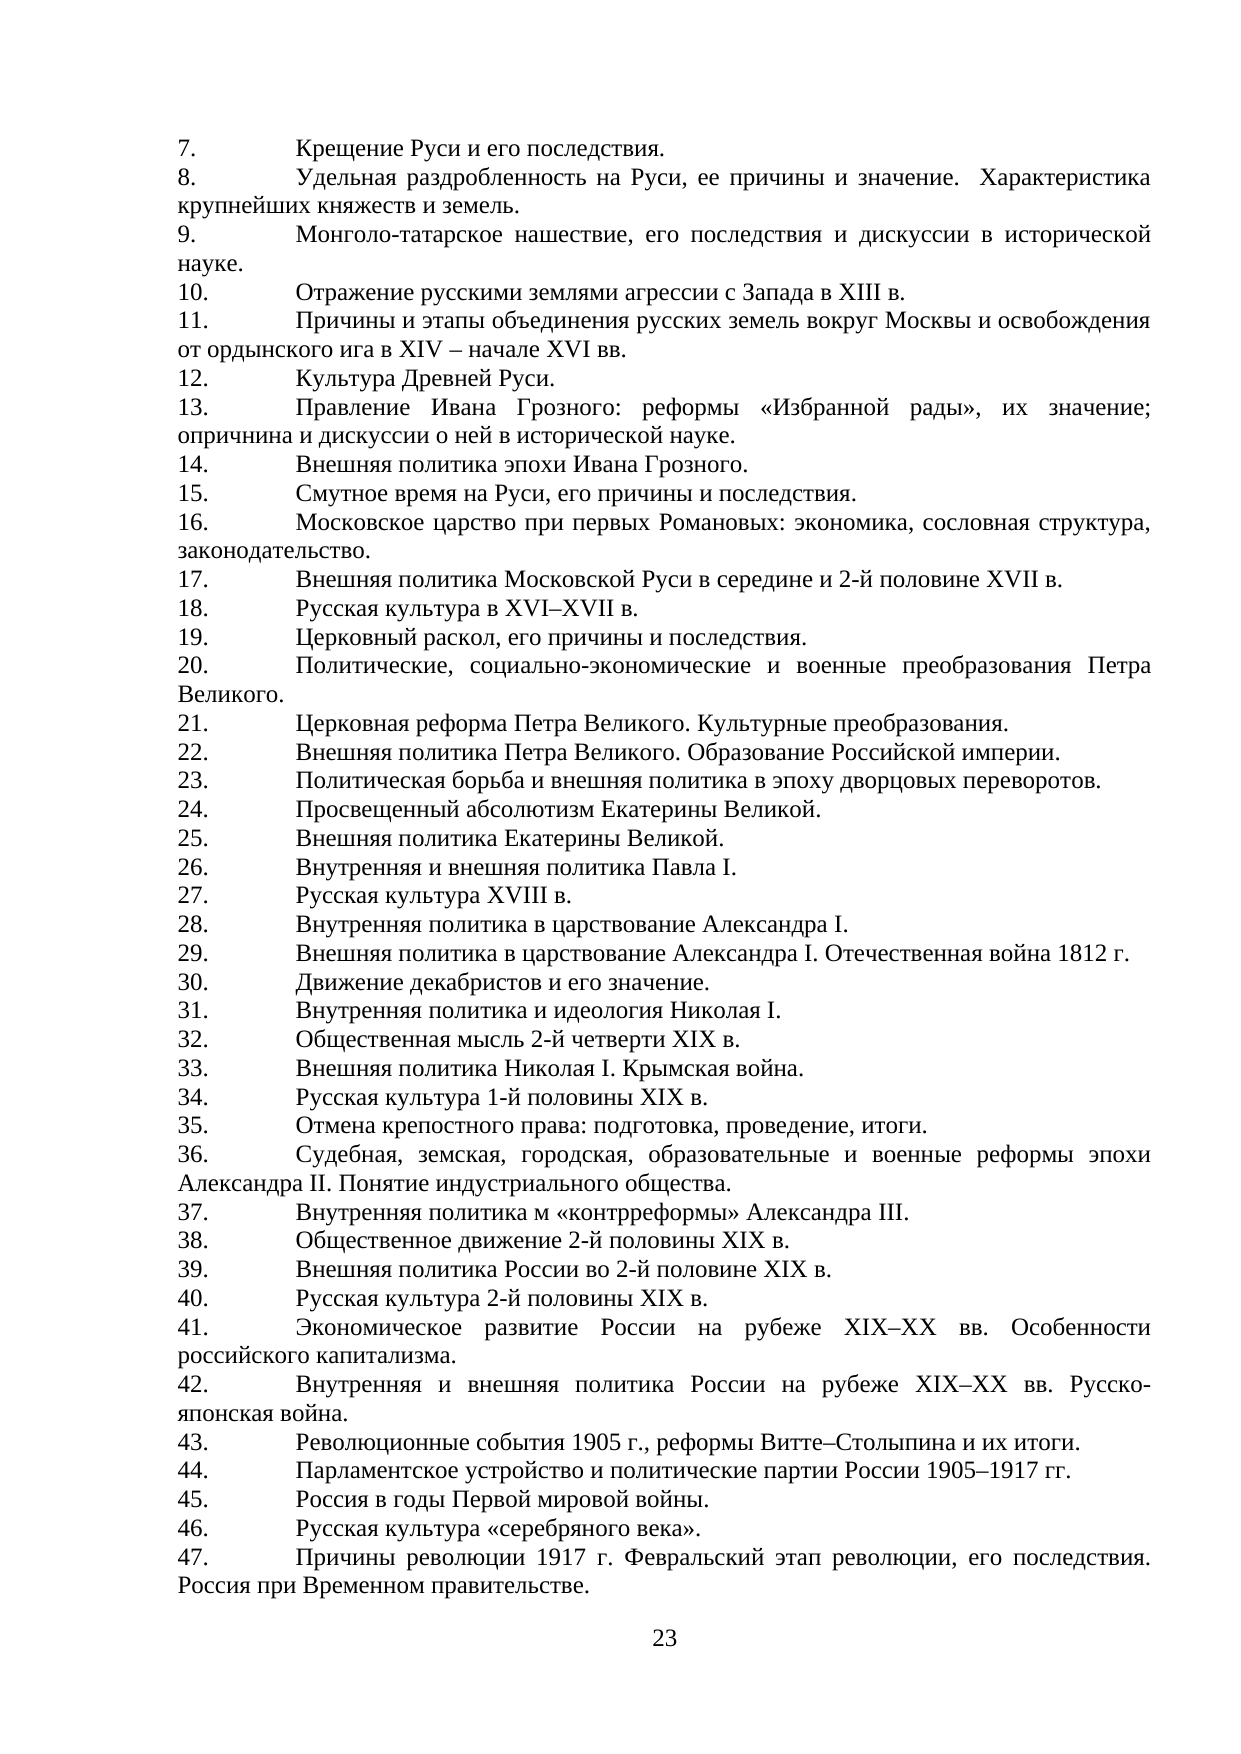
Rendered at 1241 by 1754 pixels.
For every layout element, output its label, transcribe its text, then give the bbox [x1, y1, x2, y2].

list Внешняя политика в царствование Александра I. Отечественная война . [177, 938, 1152, 967]
list Внешняя политика эпохи Ивана Грозного. [177, 449, 1152, 478]
list Культура Древней Руси. [177, 363, 1152, 392]
list Русская культура 2-й половины XIX в. [177, 1283, 1152, 1312]
list Внешняя политика Николая I. Крымская война. [177, 1053, 1152, 1082]
list Правление Ивана Грозного: реформы «Избранной рады», их значение; опричнина и дискуссии о ней в исторической науке. [177, 392, 1152, 449]
list Отмена крепостного права: подготовка, проведение, итоги. [177, 1110, 1152, 1139]
list Внутренняя политика м «контрреформы» Александра III. [177, 1197, 1152, 1225]
list Причины и этапы объединения русских земель вокруг Москвы и освобождения от ордынского ига в XIV – начале XVI вв. [177, 305, 1152, 363]
list Движение декабристов и его значение. [177, 967, 1152, 995]
list Смутное время на Руси, его причины и последствия. [177, 478, 1152, 507]
list Экономическое развитие России на рубеже XIX–XX вв. Особенности российского капитализма. [177, 1312, 1152, 1369]
list Революционные события ., реформы Витте–Столыпина и их итоги. [177, 1427, 1152, 1455]
list Политическая борьба и внешняя политика в эпоху дворцовых переворотов. [177, 765, 1152, 794]
list Внешняя политика Екатерины Великой. [177, 823, 1152, 852]
list Церковный раскол, его причины и последствия. [177, 622, 1152, 650]
list Просвещенный абсолютизм Екатерины Великой. [177, 794, 1152, 823]
list Удельная раздробленность на Руси, ее причины и значение. Характеристика крупнейших княжеств и земель. [177, 162, 1152, 219]
list Русская культура в XVI–XVII в. [177, 593, 1152, 622]
list Отражение русскими землями агрессии с Запада в XIII в. [177, 277, 1152, 305]
list Внутренняя и внешняя политика России на рубеже XIX–XX вв. Русско-японская война. [177, 1369, 1152, 1427]
list Общественная мысль 2-й четверти XIX в. [177, 1024, 1152, 1053]
list Церковная реформа Петра Великого. Культурные преобразования. [177, 708, 1152, 737]
list Внутренняя политика и идеология Николая I. [177, 995, 1152, 1024]
list Монголо-татарское нашествие, его последствия и дискуссии в исторической науке. [177, 219, 1152, 277]
list Крещение Руси и его последствия. [177, 133, 1152, 162]
list Судебная, земская, городская, образовательные и военные реформы эпохи Александра II. Понятие индустриального общества. [177, 1139, 1152, 1197]
list Парламентское устройство и политические партии России 1905–1917 гг. [177, 1455, 1152, 1484]
list Внешняя политика Петра Великого. Образование Российской империи. [177, 737, 1152, 765]
list Русская культура XVIII в. [177, 880, 1152, 909]
list Русская культура 1-й половины XIX в. [177, 1082, 1152, 1110]
list Внешняя политика России во 2-й половине XIX в. [177, 1254, 1152, 1283]
list Политические, социально-экономические и военные преобразования Петра Великого. [177, 650, 1152, 708]
list Россия в годы Первой мировой войны. [177, 1484, 1152, 1513]
list Общественное движение 2-й половины XIX в. [177, 1225, 1152, 1254]
list Русская культура «серебряного века». [177, 1513, 1152, 1542]
list Причины революции . Февральский этап революции, его последствия. Россия при Временном правительстве. [177, 1542, 1152, 1599]
list Внутренняя и внешняя политика Павла I. [177, 852, 1152, 880]
list Московское царство при первых Романовых: экономика, сословная структура, законодательство. [177, 507, 1152, 564]
list Внутренняя политика в царствование Александра I. [177, 909, 1152, 938]
list Внешняя политика Московской Руси в середине и 2-й половине XVII в. [177, 564, 1152, 593]
